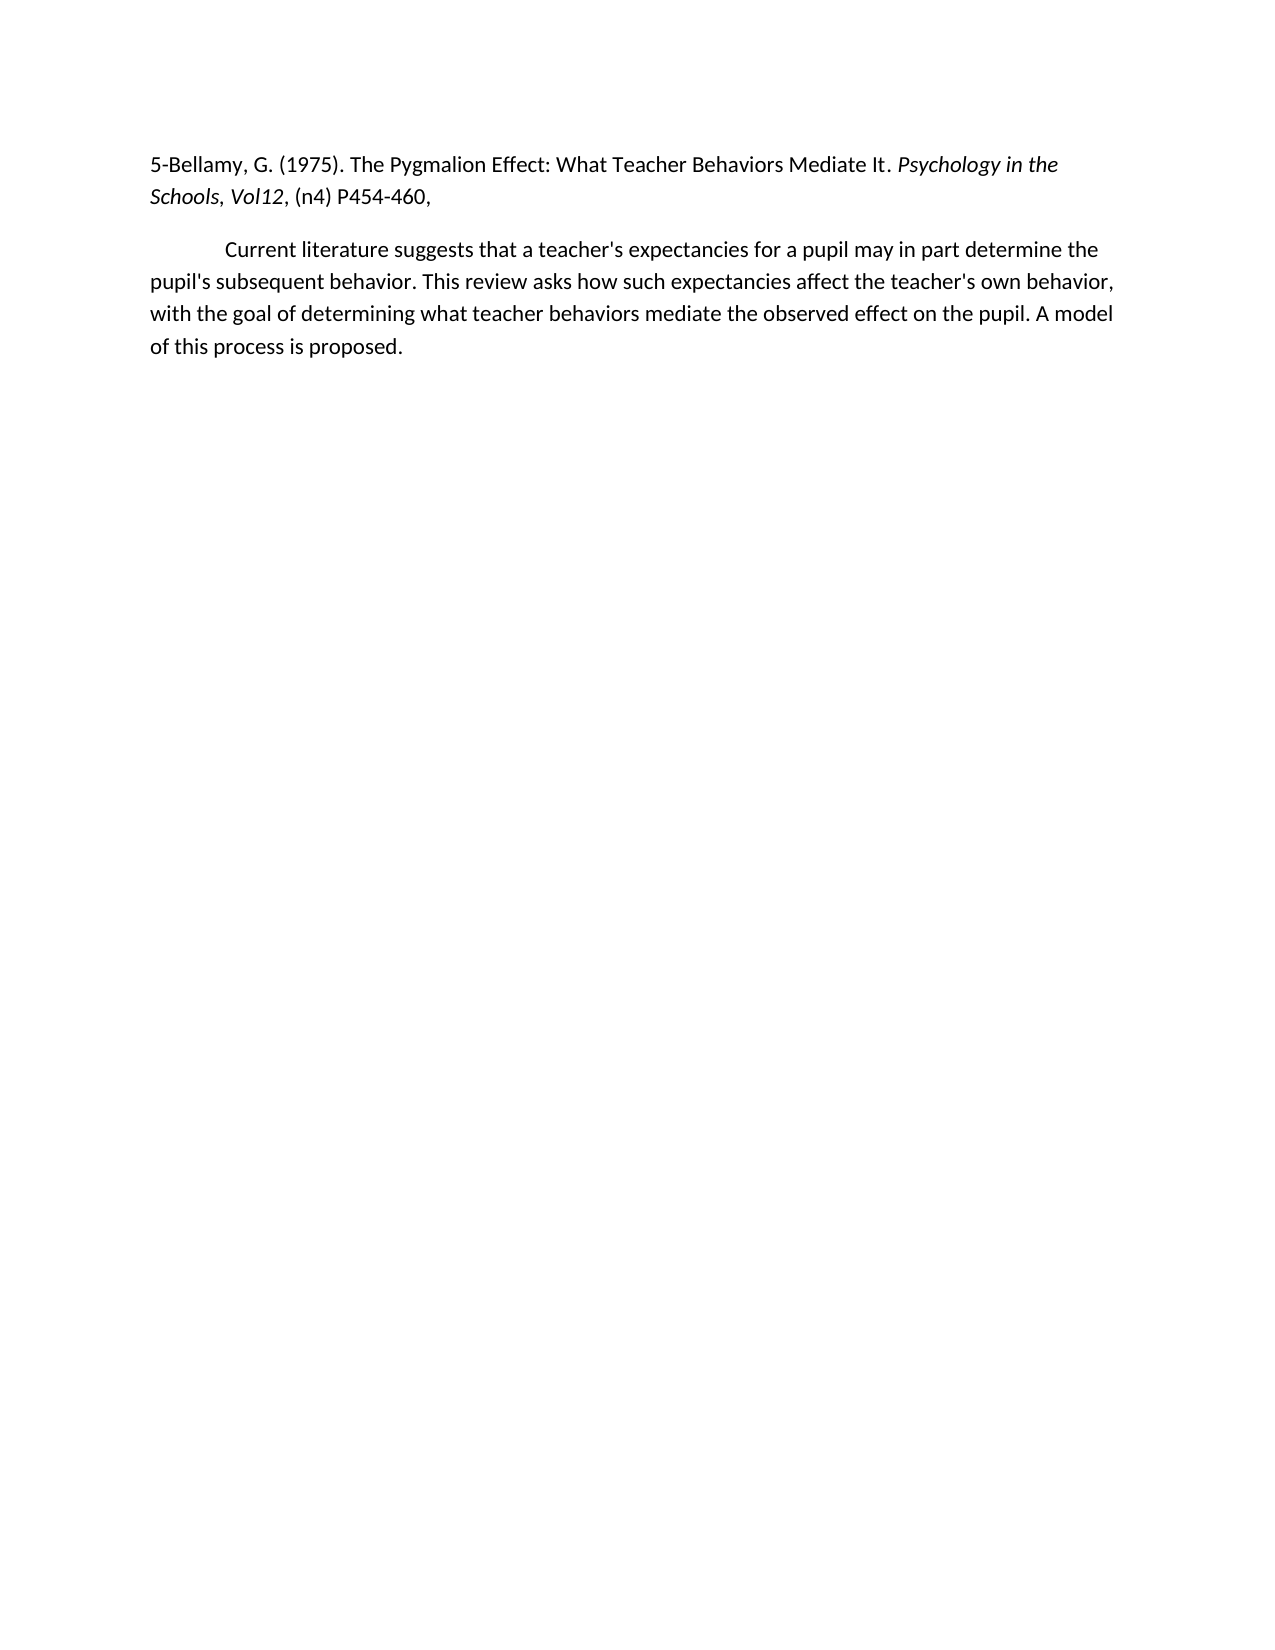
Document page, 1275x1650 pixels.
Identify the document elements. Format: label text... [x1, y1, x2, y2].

text Current literature suggests that a teacher's expectancies for a pupil may in part determine the pupil's subsequent behavior. This review asks how such expectancies affect the teacher's own behavior, with the goal of determining what teacher behaviors mediate the observed effect on the pupil. A model of this process is proposed. [150, 235, 1125, 360]
text 5-Bellamy, G. (1975). The Pygmalion Effect: What Teacher Behaviors Mediate It. Psychology in the Schools, Vol12, (n4) P454-460, [150, 150, 1125, 210]
